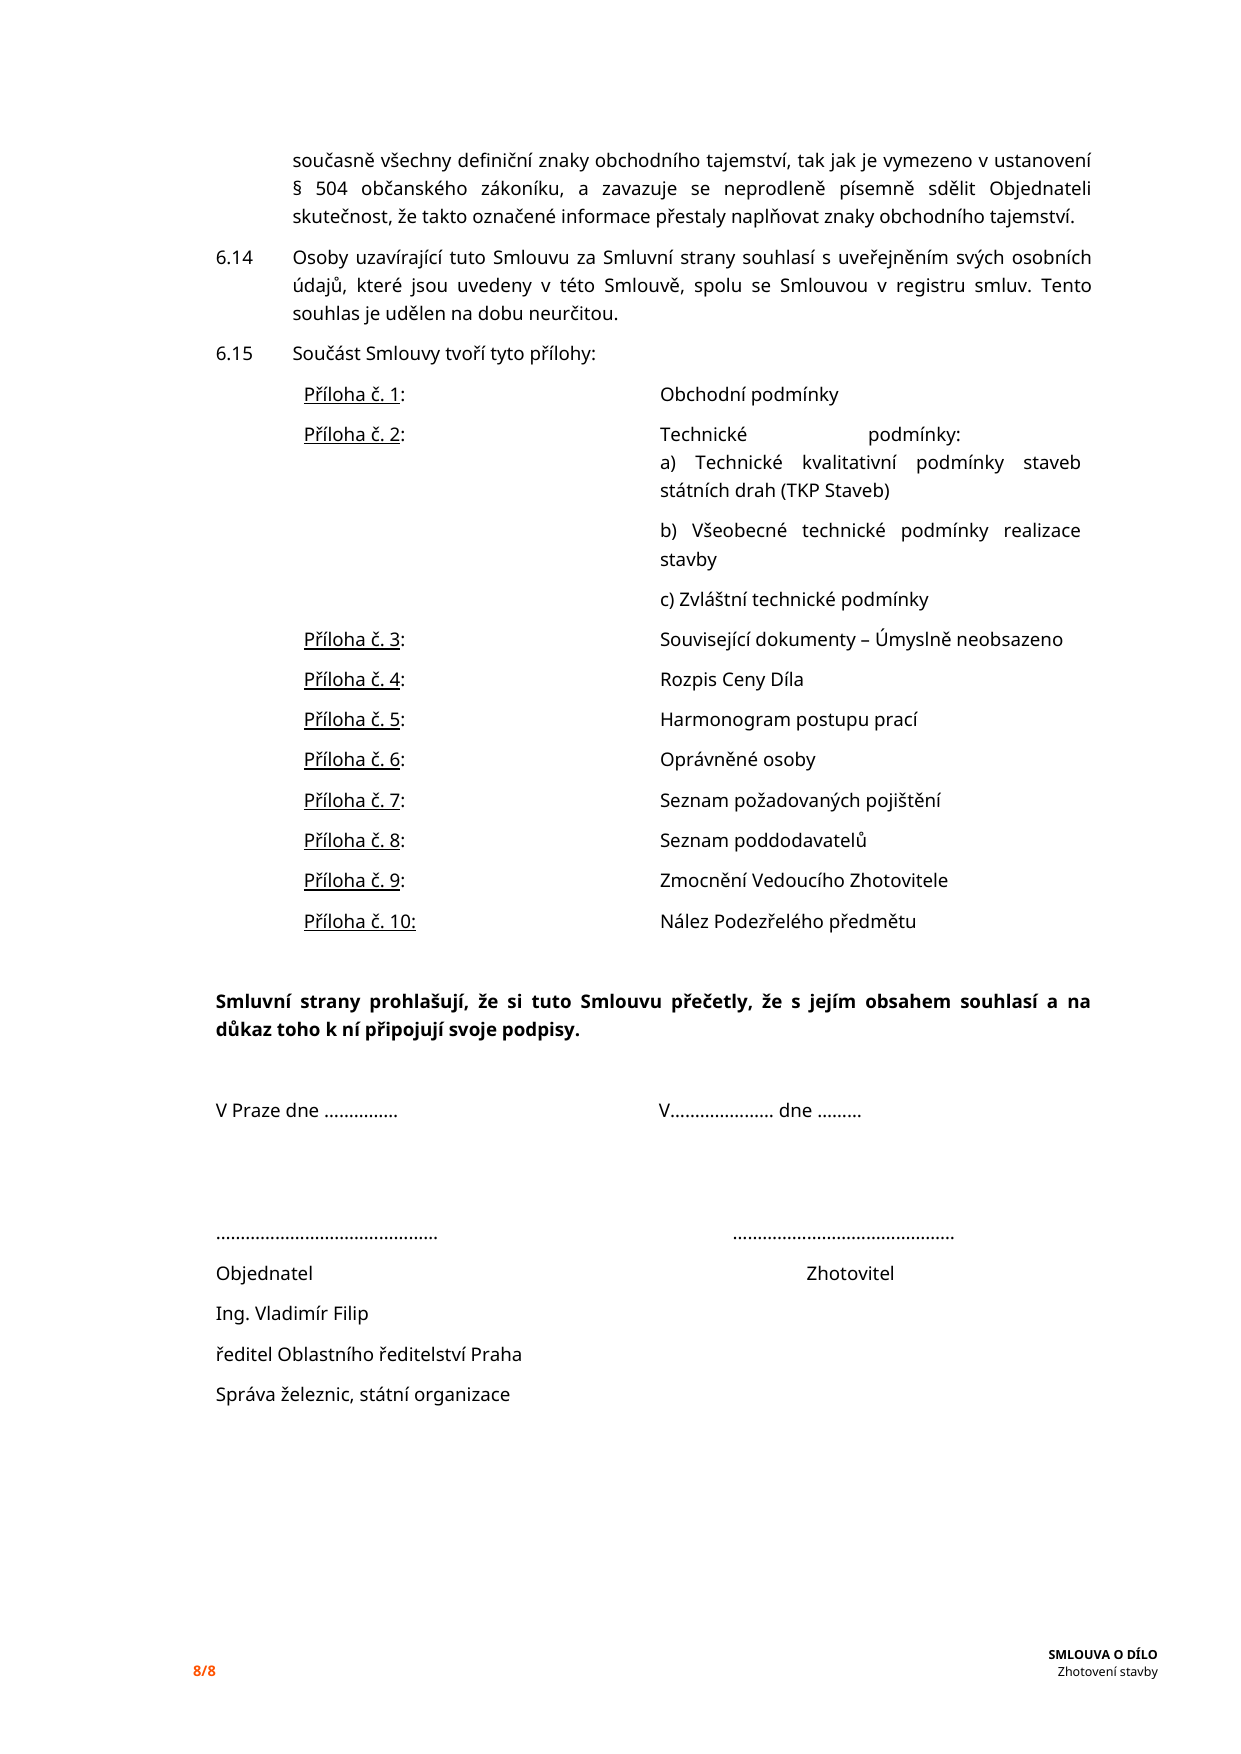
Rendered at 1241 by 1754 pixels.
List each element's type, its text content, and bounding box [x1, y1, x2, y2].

text Osoby uzavírající tuto Smlouvu za Smluvní strany souhlasí s uveřejněním svých osobních údajů, které jsou uvedeny v této Smlouvě, spolu se Smlouvou v registru smluv. Tento souhlas je udělen na dobu neurčitou. [216, 244, 1093, 326]
table_header Příloha č. 1: [216, 381, 572, 421]
table_cell Příloha č. 4: [216, 667, 572, 707]
table_cell Příloha č. 8: Příloha č. 9: Příloha č. 10: [216, 827, 572, 948]
table_cell Rozpis Ceny Díla [572, 667, 1093, 707]
text ředitel Oblastního ředitelství Praha [216, 1341, 1093, 1366]
table_cell Příloha č. 7: [216, 787, 572, 827]
text Smluvní strany prohlašují, že si tuto Smlouvu přečetly, že s jejím obsahem souhlasí a na důkaz toho k ní připojují svoje podpisy. [216, 989, 1093, 1042]
table_cell Oprávněné osoby [572, 747, 1093, 787]
table_cell Harmonogram postupu prací [572, 707, 1093, 747]
text Objednatel Zhotovitel [216, 1260, 1093, 1285]
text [216, 147, 1093, 229]
table_cell Technické podmínky: a) Technické kvalitativní podmínky staveb státních drah (TKP Staveb) b) Všeobecné technické podmínky realizace stavby c) Zvláštní technické podmínky [572, 421, 1093, 626]
text Ing. Vladimír Filip [216, 1300, 1093, 1326]
table_cell Seznam poddodavatelů Zmocnění Vedoucího Zhotovitele Nález Podezřelého předmětu [572, 827, 1093, 948]
table_cell Příloha č. 5: [216, 707, 572, 747]
text Správa železnic, státní organizace [216, 1381, 1093, 1407]
table_cell Příloha č. 6: [216, 747, 572, 787]
table_cell Seznam požadovaných pojištění [572, 787, 1093, 827]
table_cell Příloha č. 3: [216, 626, 572, 667]
table_header Obchodní podmínky [572, 381, 1093, 421]
text V Praze dne …………… V………………… dne ……… [216, 1098, 1093, 1123]
table_cell Související dokumenty – Úmyslně neobsazeno [572, 626, 1093, 667]
text ……………………………………… ……………………………………… [216, 1219, 1093, 1245]
table_cell Příloha č. 2: [216, 421, 572, 626]
text Součást Smlouvy tvoří tyto přílohy: [216, 341, 1093, 366]
